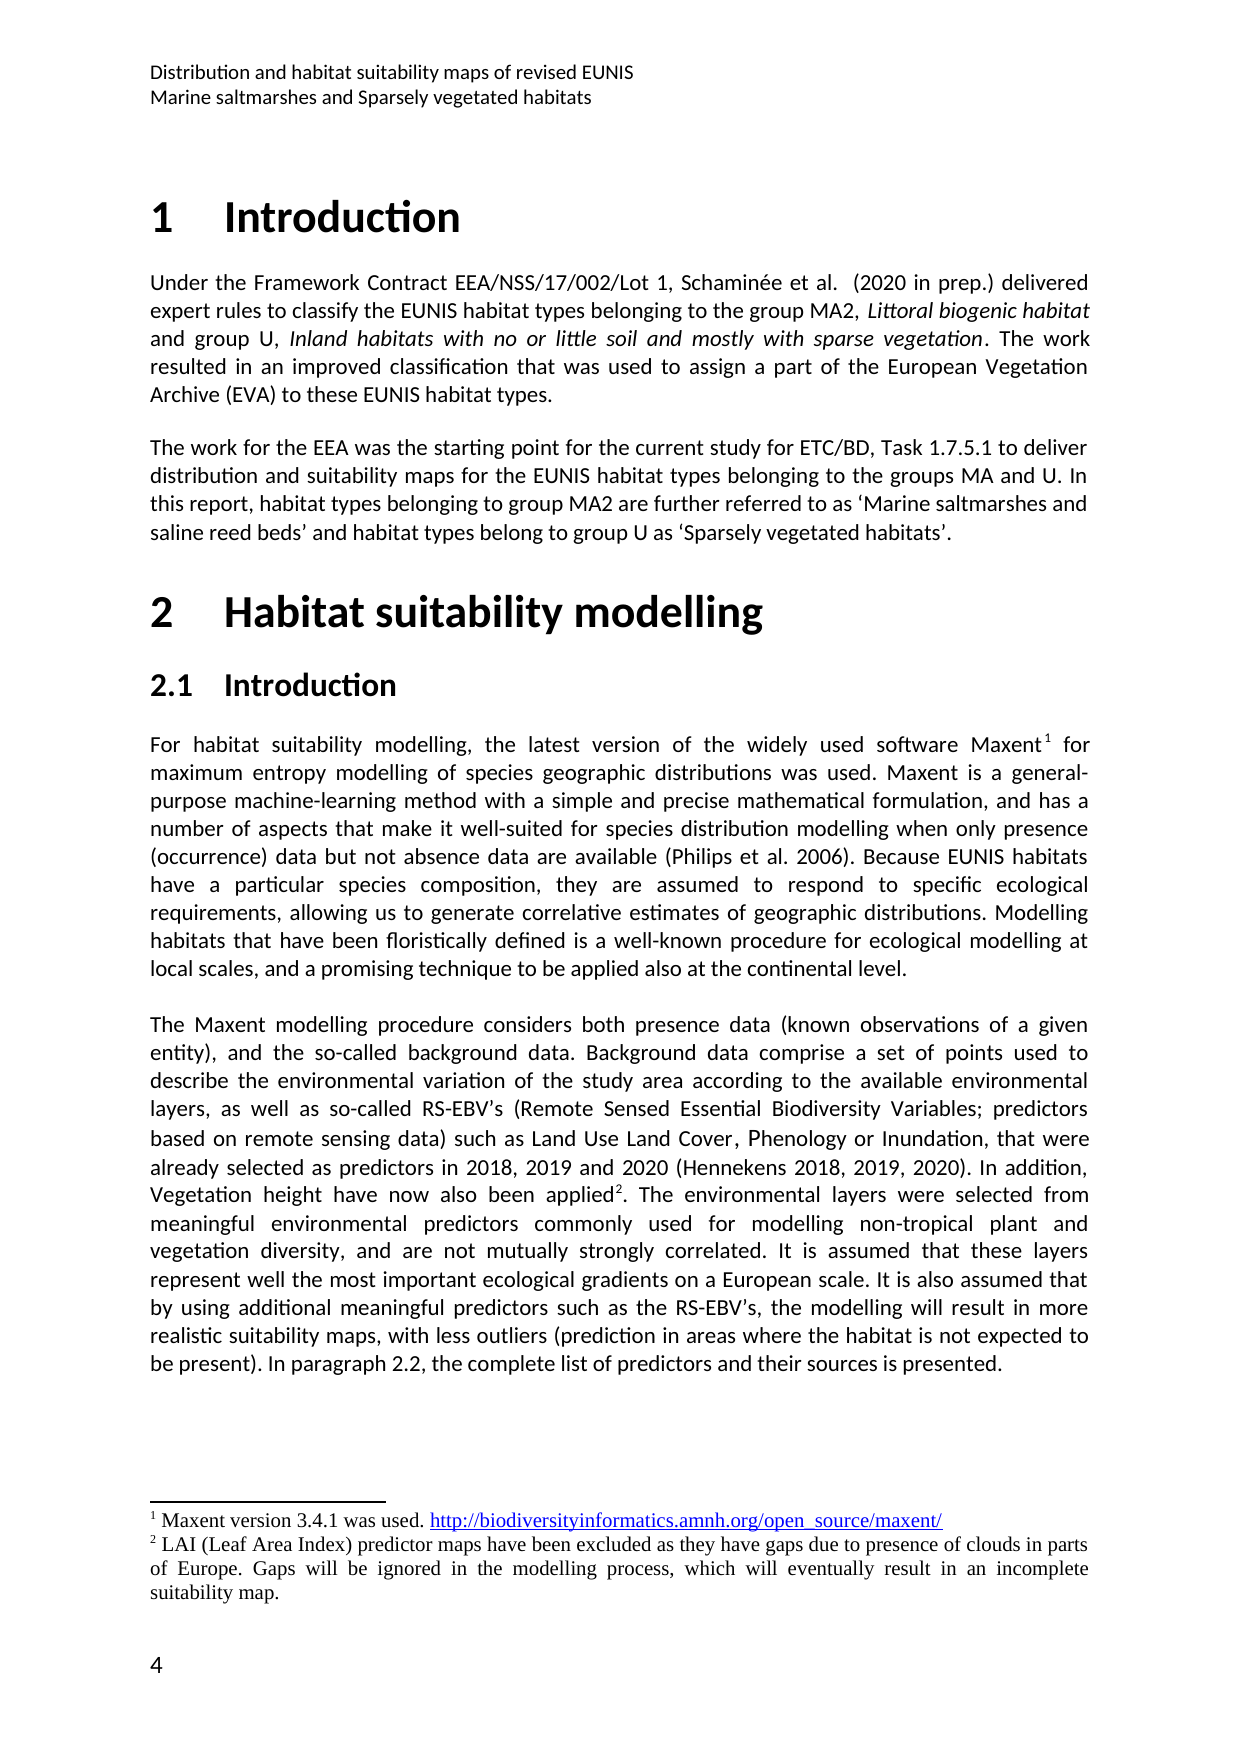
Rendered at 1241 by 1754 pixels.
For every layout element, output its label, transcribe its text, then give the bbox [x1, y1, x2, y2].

subtitle Introduction [150, 664, 1090, 705]
text The Maxent modelling procedure considers both presence data (known observations of a given entity), and the so-called background data. Background data comprise a set of points used to describe the environmental variation of the study area according to the available environmental layers, as well as so-called RS-EBV’s (Remote Sensed Essential Biodiversity Variables; predictors based on remote sensing data) such as Land Use Land Cover, Phenology or Inundation, that were already selected as predictors in 2018, 2019 and 2020 (Hennekens 2018, 2019, 2020). In addition, Vegetation height have now also been applied. The environmental layers were selected from meaningful environmental predictors commonly used for modelling non-tropical plant and vegetation diversity, and are not mutually strongly correlated. It is assumed that these layers represent well the most important ecological gradients on a European scale. It is also assumed that by using additional meaningful predictors such as the RS-EBV’s, the modelling will result in more realistic suitability maps, with less outliers (prediction in areas where the habitat is not expected to be present). In paragraph 2.2, the complete list of predictors and their sources is presented. [150, 1010, 1090, 1377]
text For habitat suitability modelling, the latest version of the widely used software Maxent for maximum entropy modelling of species geographic distributions was used. Maxent is a general-purpose machine-learning method with a simple and precise mathematical formulation, and has a number of aspects that make it well-suited for species distribution modelling when only presence (occurrence) data but not absence data are available (Philips et al. 2006). Because EUNIS habitats have a particular species composition, they are assumed to respond to specific ecological requirements, allowing us to generate correlative estimates of geographic distributions. Modelling habitats that have been floristically defined is a well-known procedure for ecological modelling at local scales, and a promising technique to be applied also at the continental level. [150, 730, 1090, 982]
subtitle Habitat suitability modelling [150, 583, 1090, 639]
subtitle Introduction [150, 187, 1090, 243]
text The work for the EEA was the starting point for the current study for ETC/BD, Task 1.7.5.1 to deliver distribution and suitability maps for the EUNIS habitat types belonging to the groups MA and U. In this report, habitat types belonging to group MA2 are further referred to as ‘Marine saltmarshes and saline reed beds’ and habitat types belong to group U as ‘Sparsely vegetated habitats’. [150, 433, 1090, 546]
text Under the Framework Contract EEA/NSS/17/002/Lot 1, Schaminée et al. (2020 in prep.) delivered expert rules to classify the EUNIS habitat types belonging to the group MA2, Littoral biogenic habitat and group U, Inland habitats with no or little soil and mostly with sparse vegetation. The work resulted in an improved classification that was used to assign a part of the European Vegetation Archive (EVA) to these EUNIS habitat types. [150, 268, 1090, 408]
